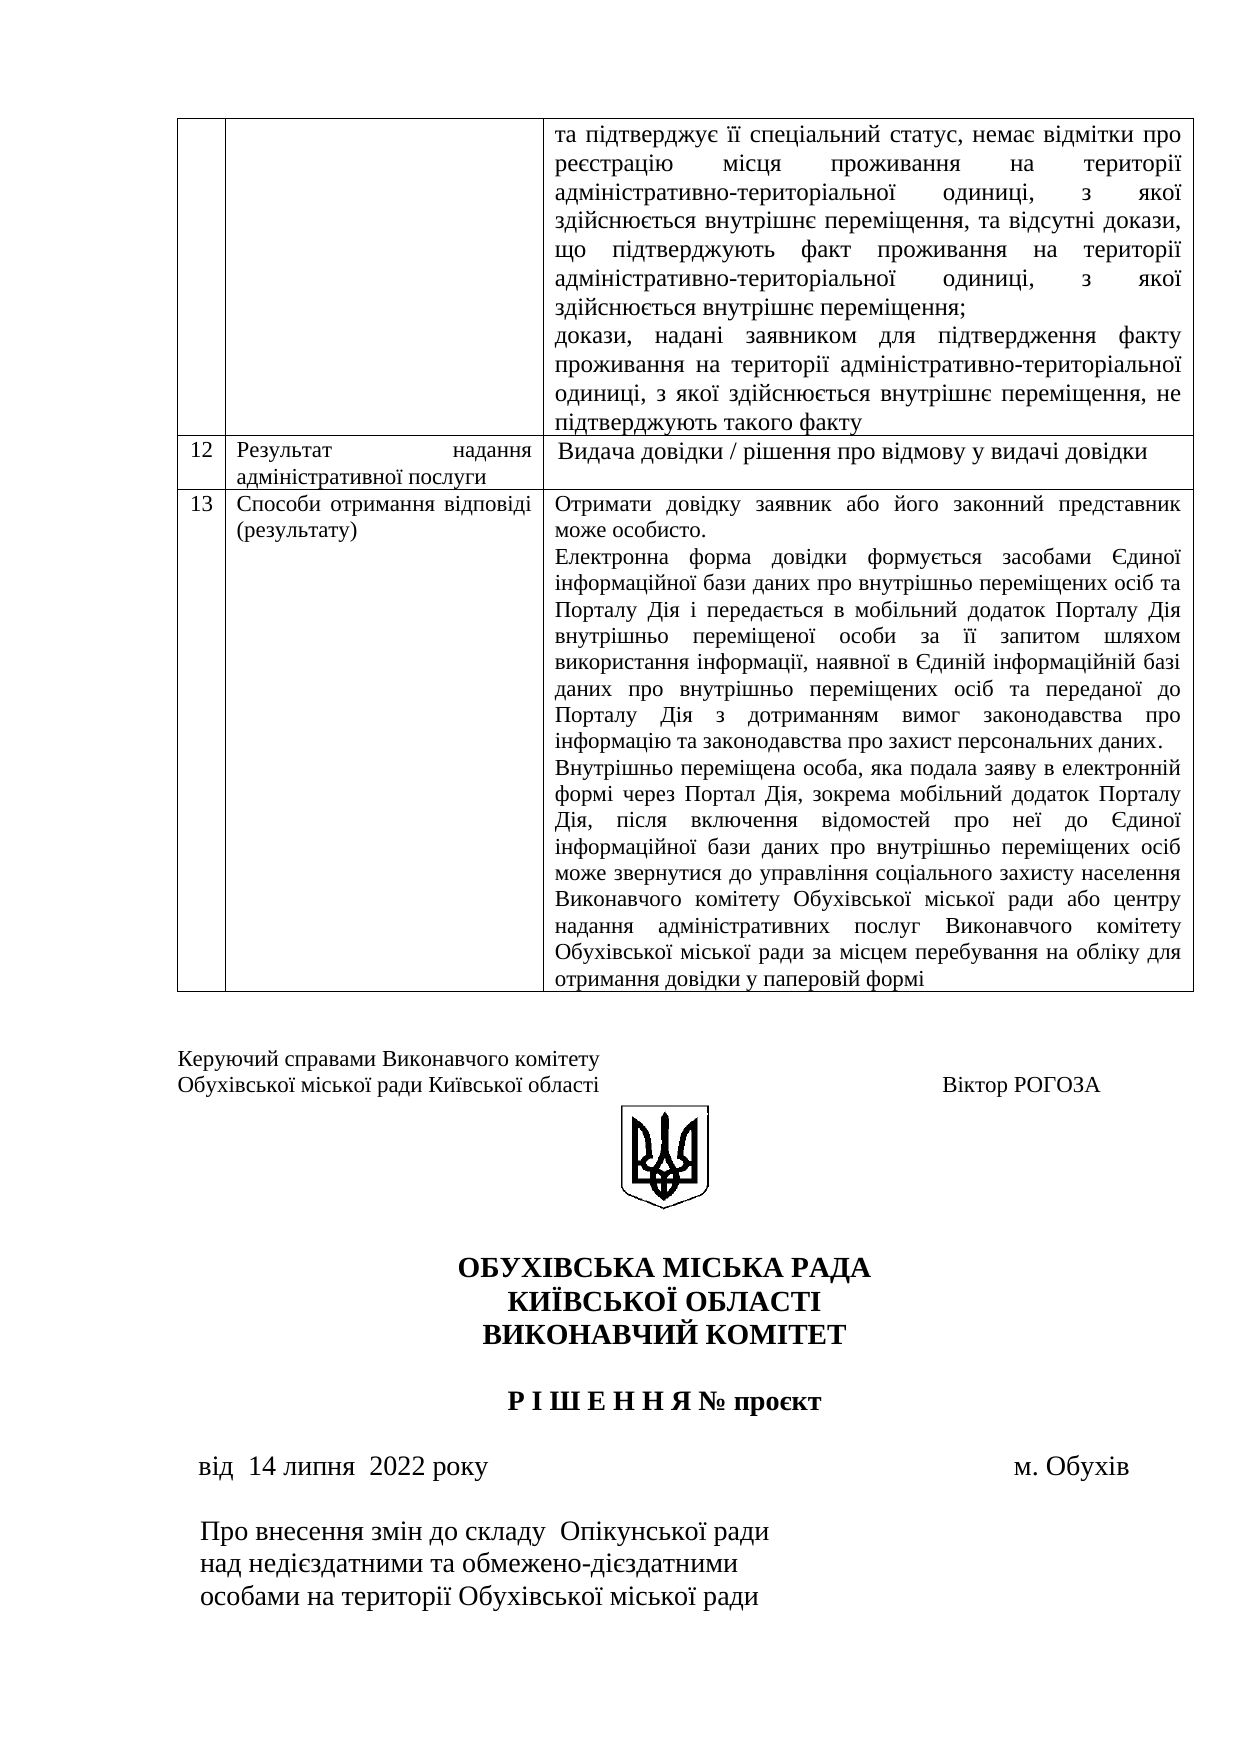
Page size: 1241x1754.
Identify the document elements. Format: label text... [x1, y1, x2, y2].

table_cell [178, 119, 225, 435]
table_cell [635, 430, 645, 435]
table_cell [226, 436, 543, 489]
text ОБУХІВСЬКА МІСЬКА РАДА [177, 1250, 1152, 1284]
text КИЇВСЬКОЇ ОБЛАСТІ [177, 1284, 1152, 1317]
text ВИКОНАВЧИЙ КОМІТЕТ [177, 1317, 1152, 1351]
text Р І Ш Е Н Н Я № проєкт [177, 1384, 1152, 1417]
text Керуючий справами Виконавчого комітету [177, 1045, 1152, 1071]
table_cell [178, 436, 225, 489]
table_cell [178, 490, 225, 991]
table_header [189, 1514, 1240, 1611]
text від 14 липня 2022 року м. Обухів [177, 1449, 1152, 1481]
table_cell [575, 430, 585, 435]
text Обухівської міської ради Київської області Віктор РОГОЗА [177, 1071, 1152, 1097]
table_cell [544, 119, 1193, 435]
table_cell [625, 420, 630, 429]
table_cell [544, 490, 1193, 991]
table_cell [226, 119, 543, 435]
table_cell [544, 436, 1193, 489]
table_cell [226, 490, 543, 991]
